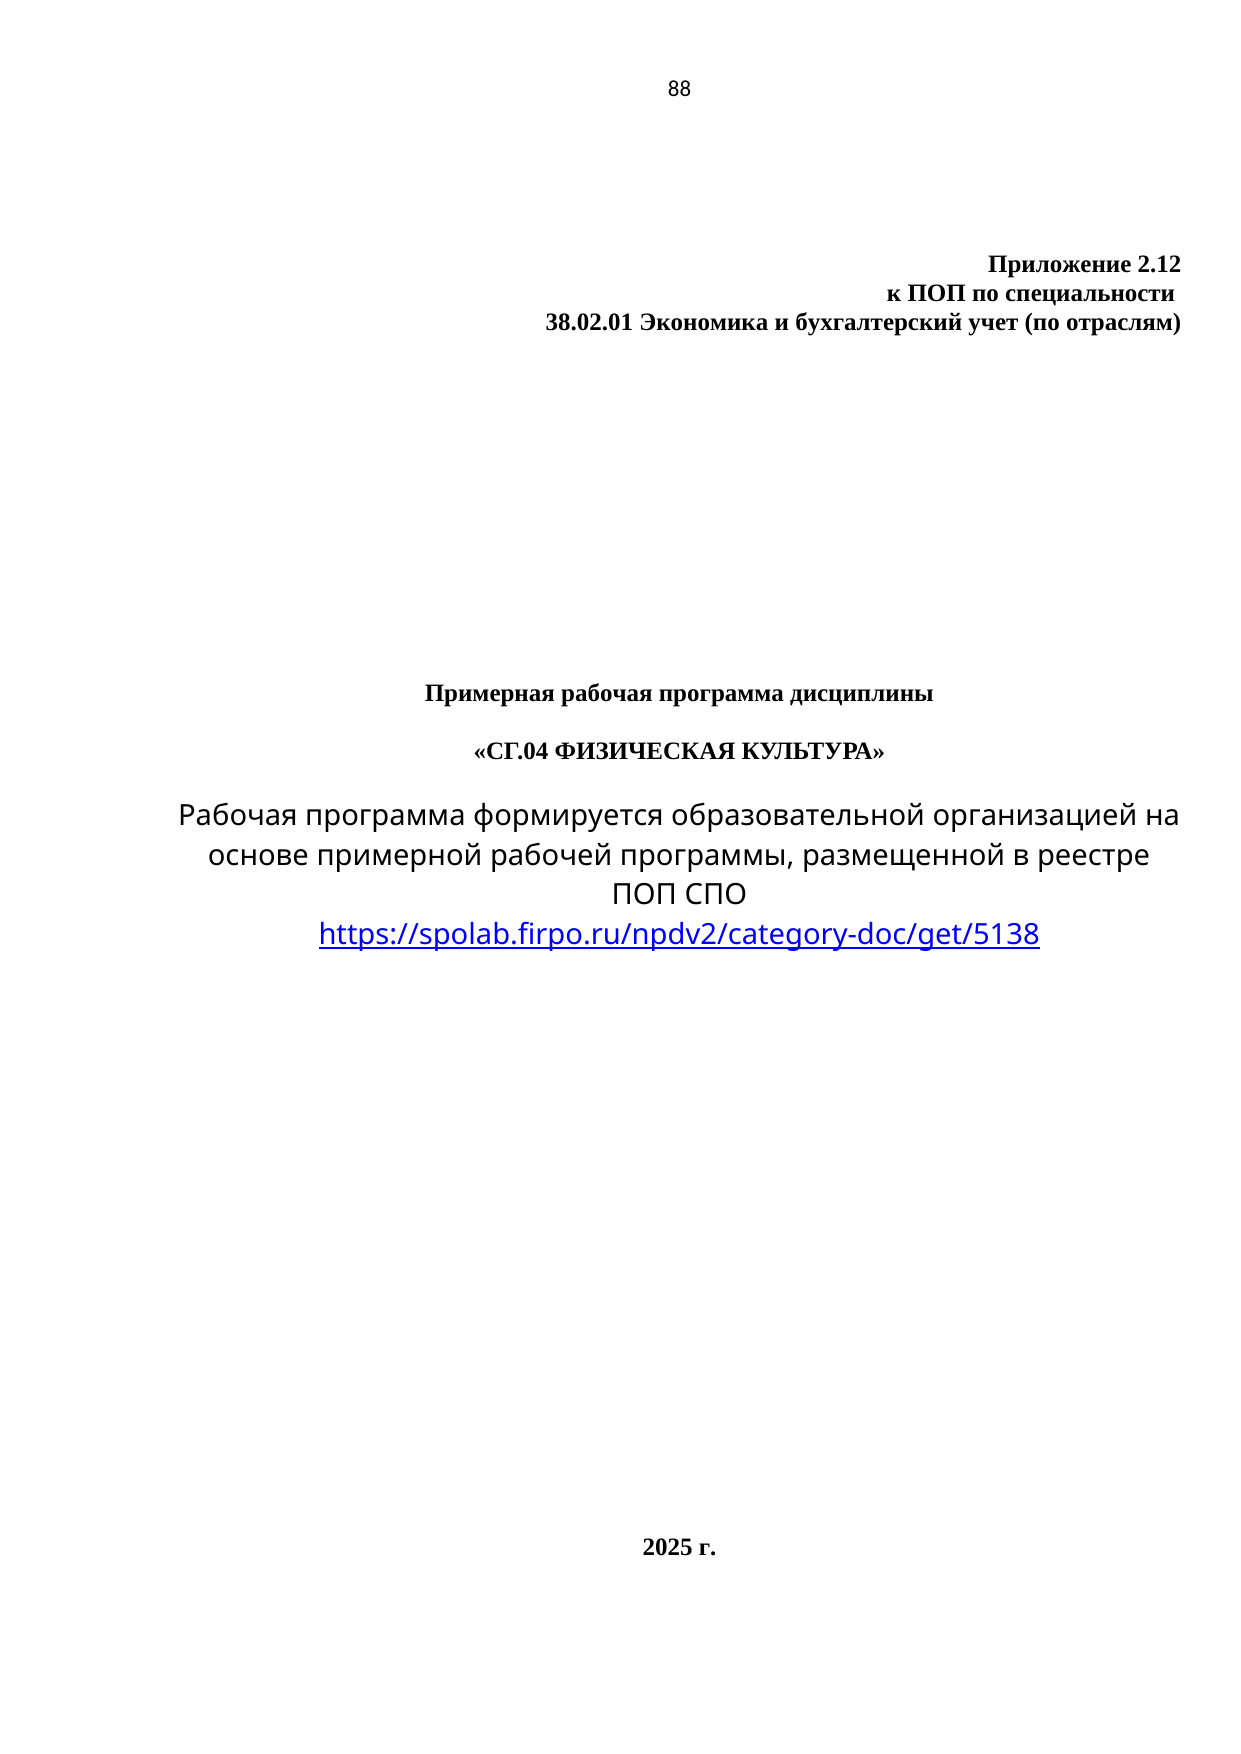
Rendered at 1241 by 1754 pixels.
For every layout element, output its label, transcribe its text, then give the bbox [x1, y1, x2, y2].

text https://spolab.firpo.ru/npdv2/category-doc/get/5138 [177, 913, 1181, 953]
text Примерная рабочая программа дисциплины [177, 678, 1181, 707]
text 2025 г. [177, 1532, 1181, 1561]
text Приложение 2.12 [177, 249, 1181, 278]
text к ПОП по специальности 38.02.01 Экономика и бухгалтерский учет (по отраслям) [177, 278, 1181, 336]
subtitle «СГ.04 ФИЗИЧЕСКАЯ КУЛЬТУРА» [177, 736, 1181, 765]
text Рабочая программа формируется образовательной организацией на основе примерной рабочей программы, размещенной в реестре ПОП СПО [177, 794, 1181, 913]
